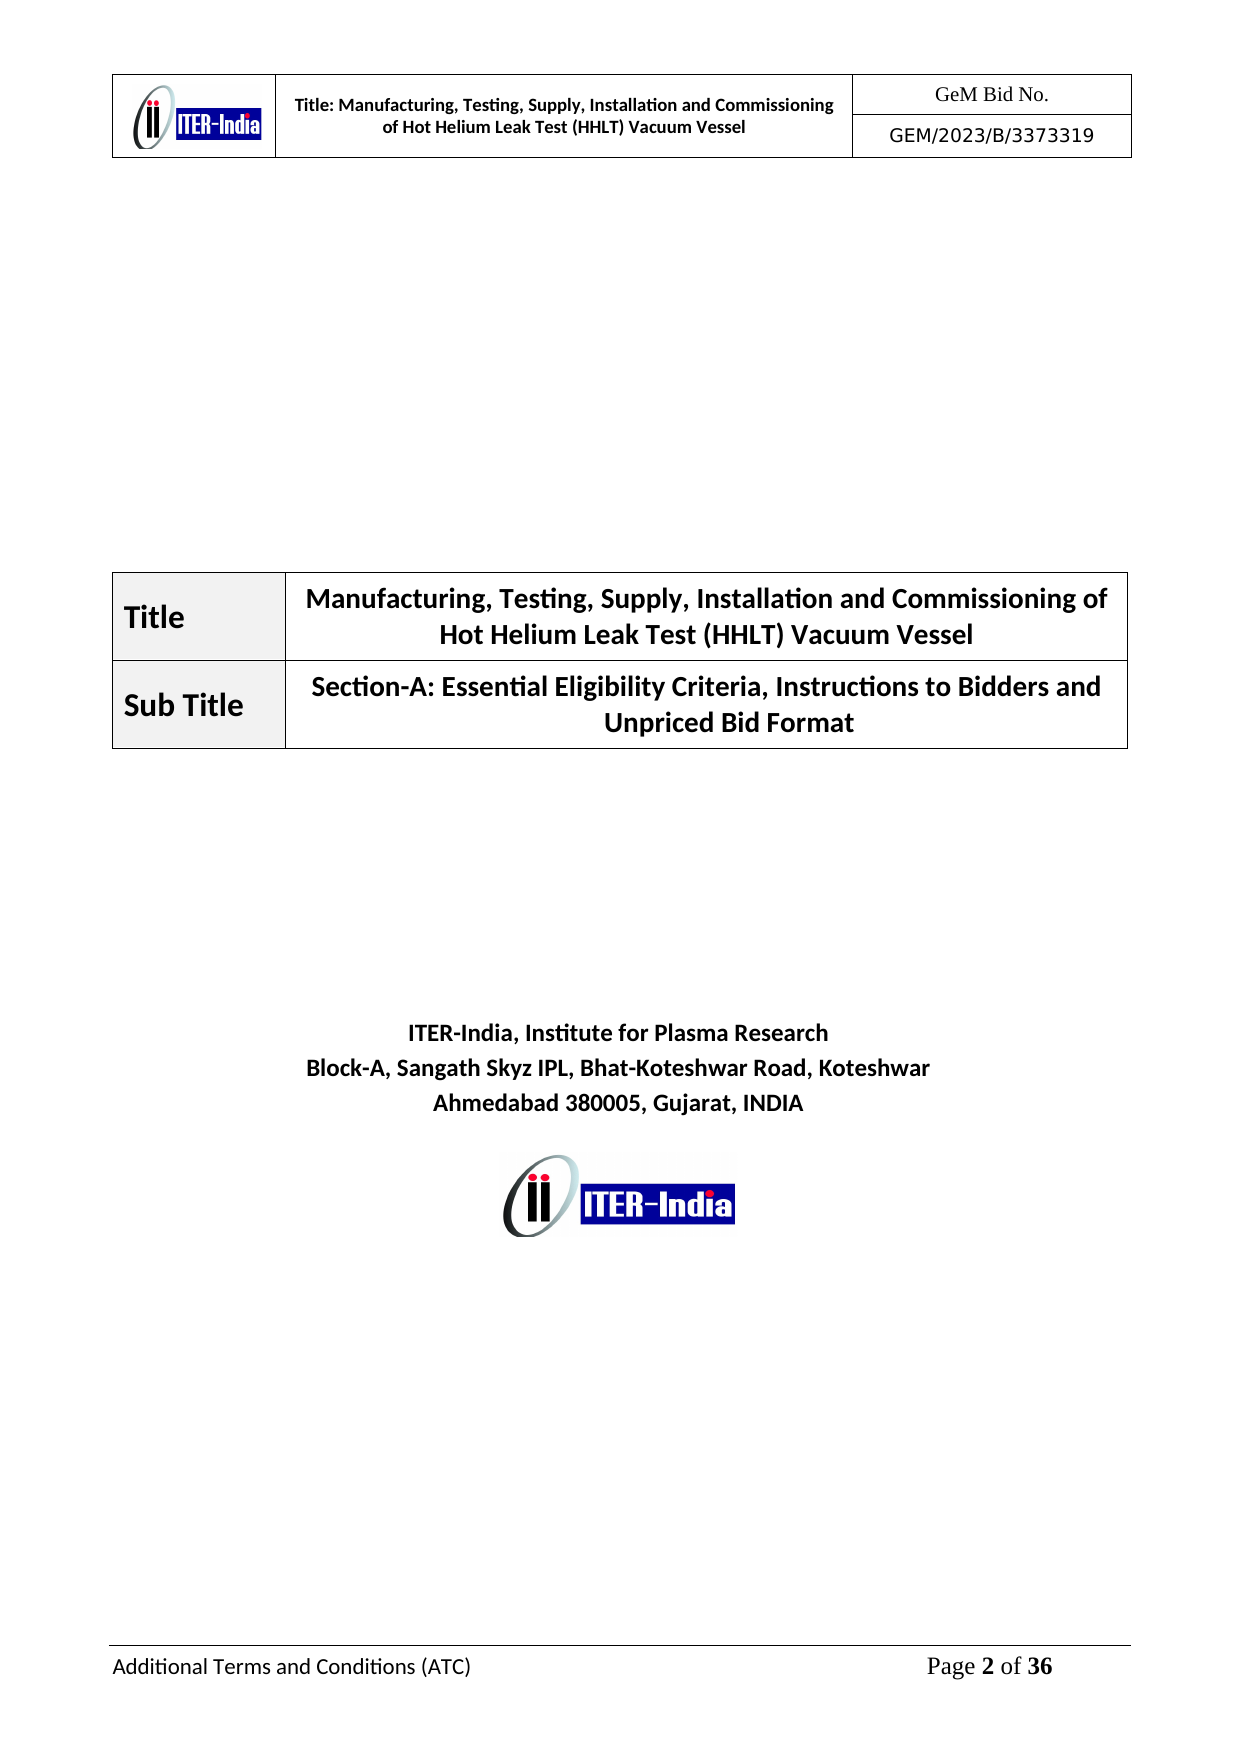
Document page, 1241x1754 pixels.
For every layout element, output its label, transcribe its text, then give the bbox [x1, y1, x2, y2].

table_header Title [113, 573, 285, 659]
table_cell Sub Title [113, 661, 285, 747]
table_cell Section-A: Essential Eligibility Criteria, Instructions to Bidders and Unpriced Bid Format [286, 661, 1127, 747]
picture [499, 1152, 738, 1237]
picture [132, 84, 263, 149]
table_header Manufacturing, Testing, Supply, Installation and Commissioning of Hot Helium Leak Test (HHLT) Vacuum Vessel [286, 573, 1127, 659]
